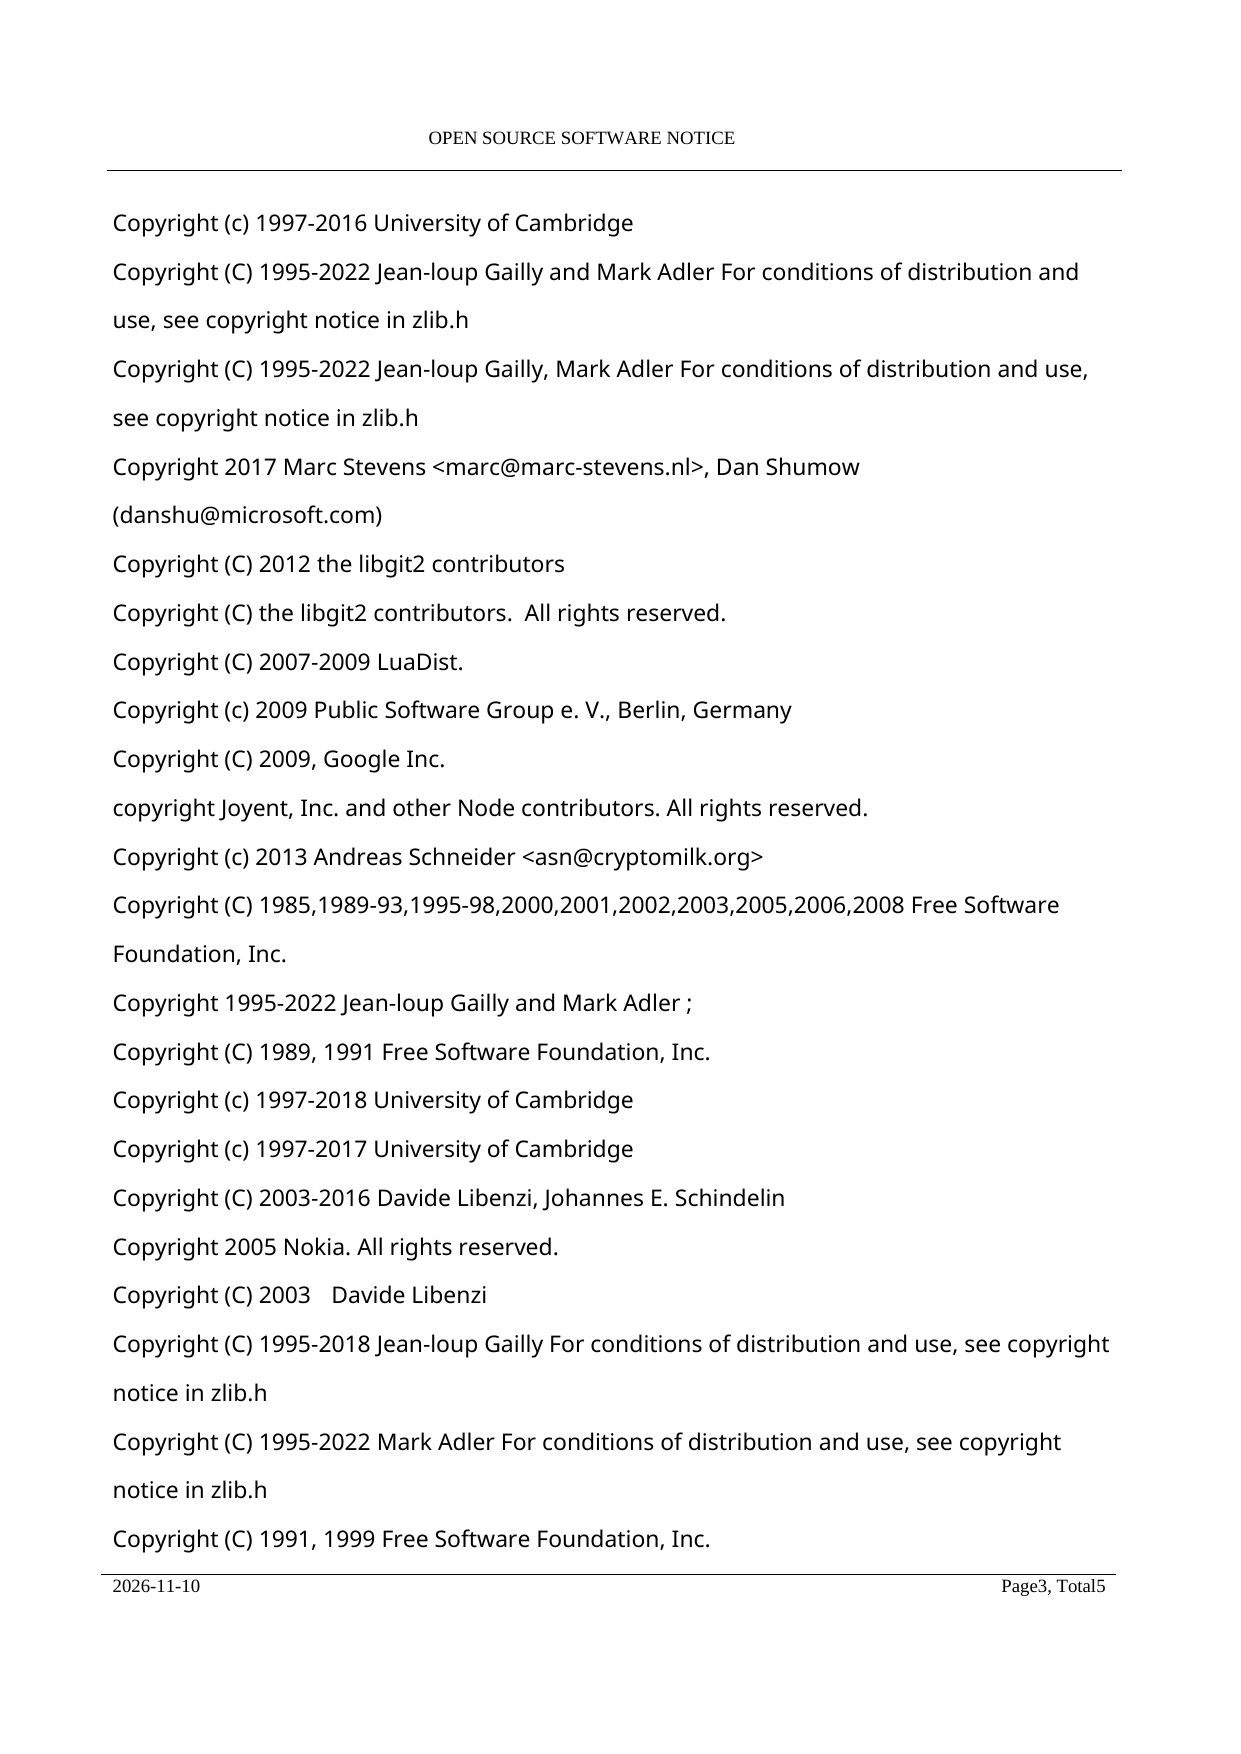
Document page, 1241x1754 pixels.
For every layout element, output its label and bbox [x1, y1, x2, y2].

text [112, 206, 1128, 1555]
